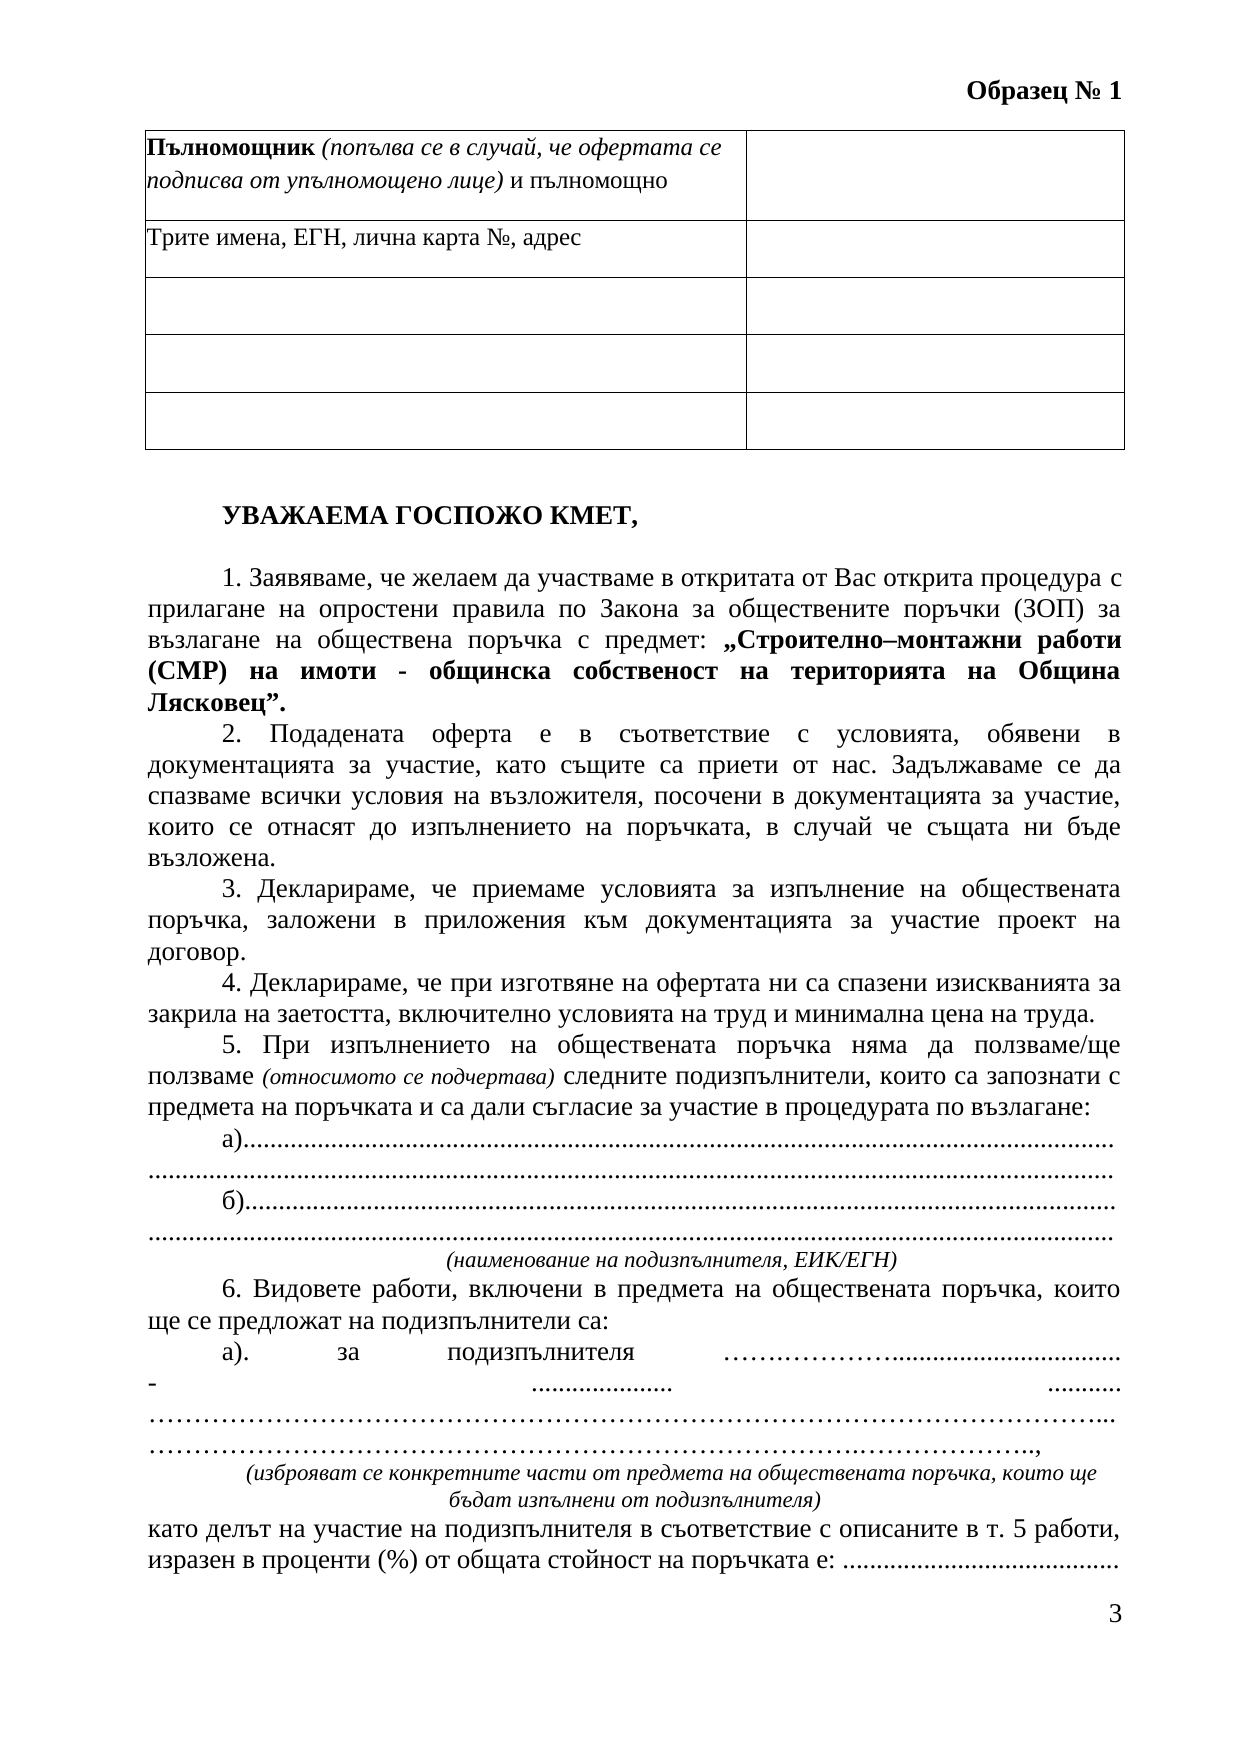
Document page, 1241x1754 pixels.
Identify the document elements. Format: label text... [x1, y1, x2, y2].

text (наименование на подизпълнителя, ЕИК/ЕГН) [148, 1246, 1122, 1273]
text 4. Декларираме, че при изготвяне на офертата ни са спазени изискванията за закрила на заетостта, включително условията на труд и минимална цена на труда. [148, 966, 1122, 1028]
table_cell [747, 335, 1124, 392]
text 6. Видовете работи, включени в предмета на обществената поръчка, които ще се предложат на подизпълнители са: [148, 1273, 1122, 1335]
text а). за подизпълнителя …….………….................................. - ..................... ...........……………………………………………………………………………………………...…………………………………………………………………….……………….., [148, 1335, 1122, 1459]
table_cell [146, 278, 746, 334]
table_cell [146, 335, 746, 392]
table_cell [747, 278, 1124, 334]
text 3. Декларираме, че приемаме условията за изпълнение на обществената поръчка, заложени в приложения към документацията за участие проект на договор. [148, 872, 1122, 966]
table_cell [747, 131, 1124, 220]
table_cell [747, 221, 1124, 277]
text 2. Подадената оферта е в съответствие с условията, обявени в документацията за участие, като същите са приети от нас. Задължаваме се да спазваме всички условия на възложителя, посочени в документацията за участие, които се отнасят до изпълнението на поръчката, в случай че същата ни бъде възложена. [148, 717, 1122, 872]
table_cell [747, 393, 1124, 449]
table_cell Трите имена, ЕГН, лична карта №, адрес [146, 221, 746, 277]
text 1. Заявяваме, че желаем да участваме в откритата от Вас открита процедура с прилагане на опростени правила по Закона за обществените поръчки (ЗОП) за възлагане на обществена поръчка с предмет: „Строително–монтажни работи (СМР) на имоти - общинска собственост на територията на Община Лясковец”. [148, 561, 1122, 717]
table_cell [146, 393, 746, 449]
text УВАЖАЕМА ГОСПОЖО КМЕТ, [148, 499, 1122, 530]
text б)................................................................................................................................. ............................................................................................................................................... [148, 1184, 1122, 1246]
text 5. При изпълнението на обществената поръчка няма да ползваме/ще ползваме (относимото се подчертава) следните подизпълнители, които са запознати с предмета на поръчката и са дали съгласие за участие в процедурата по възлагане: [148, 1028, 1122, 1122]
table_cell Пълномощник (попълва се в случай, че офертата се подписва от упълномощено лице) и пълномощно [146, 131, 746, 220]
text (изброяват се конкретните части от предмета на обществената поръчка, които ще бъдат изпълнени от подизпълнителя) [148, 1459, 1122, 1512]
text а)................................................................................................................................................................................................................................................................................ [148, 1122, 1122, 1184]
